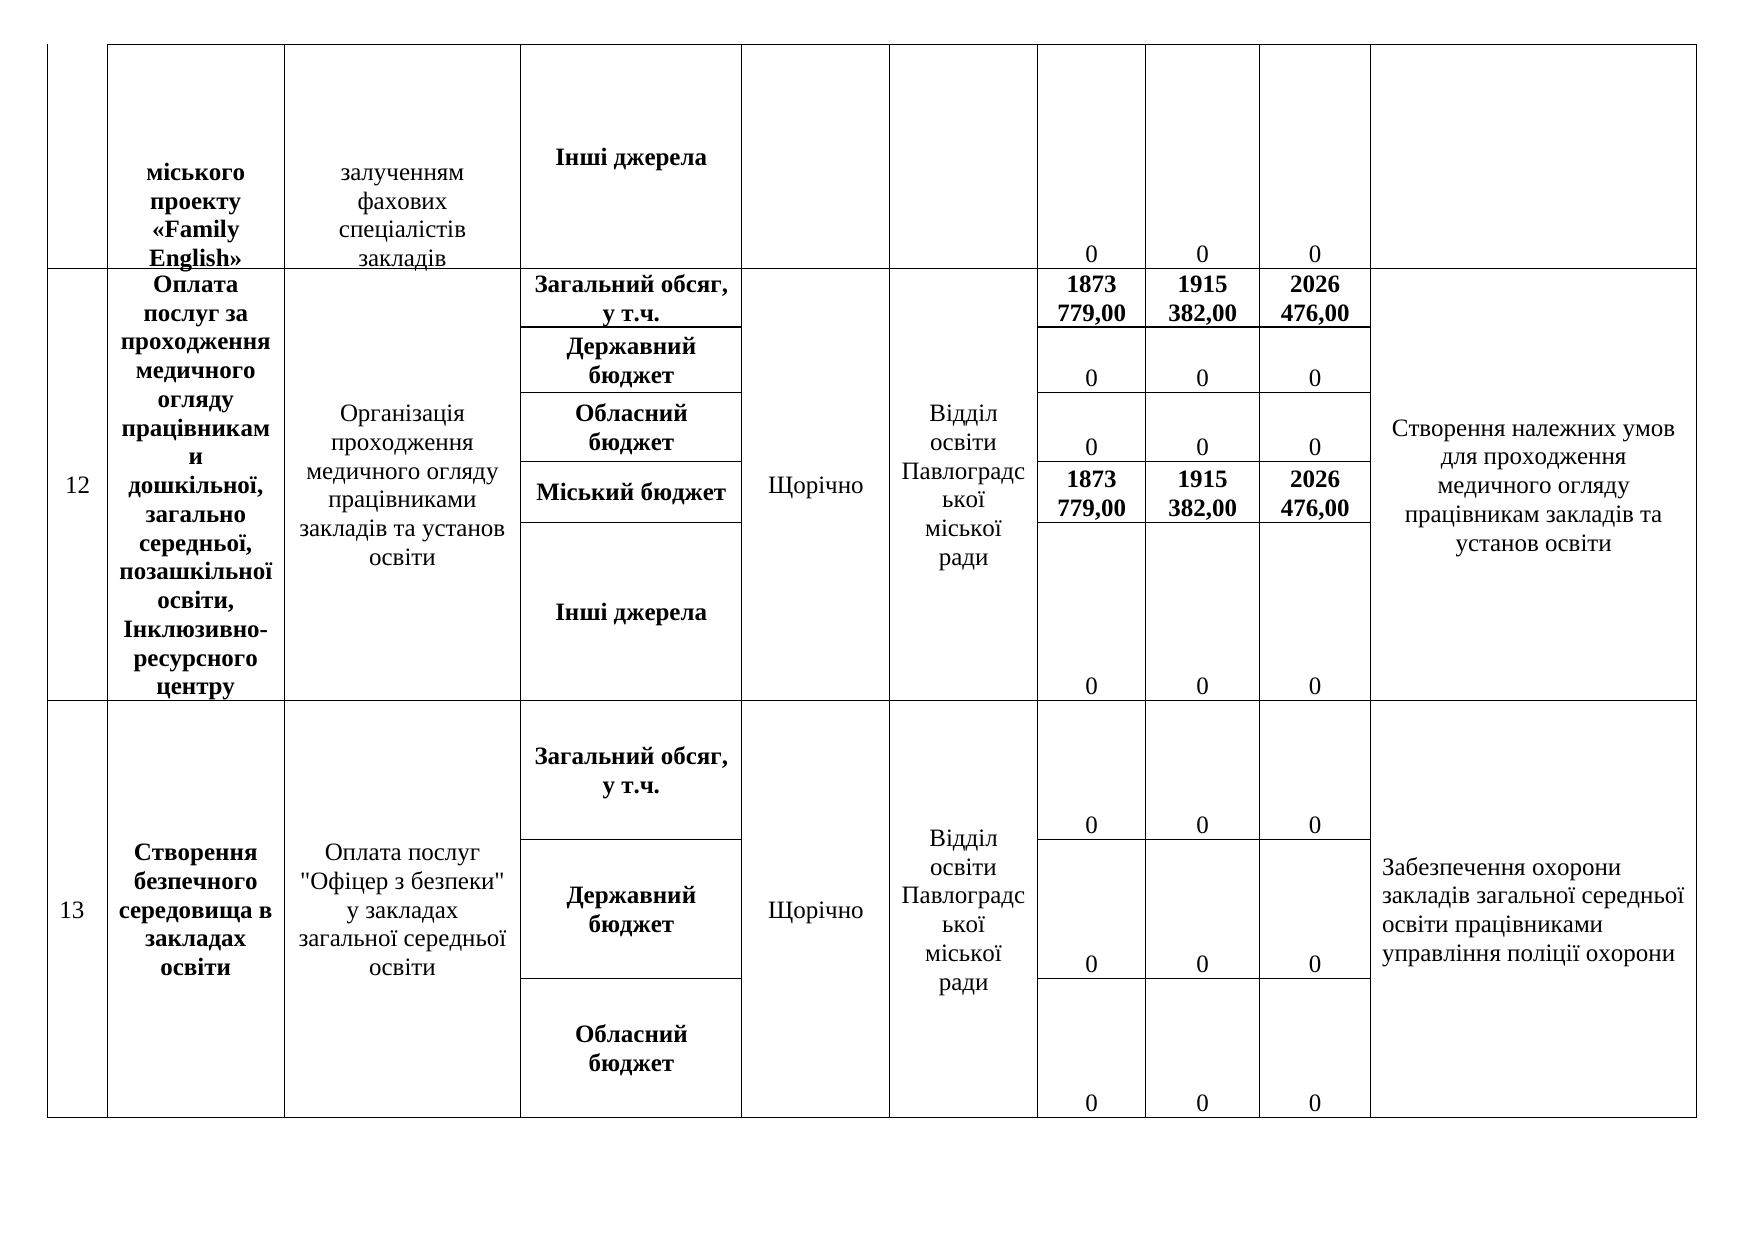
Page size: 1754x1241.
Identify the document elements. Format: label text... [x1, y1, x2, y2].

table_cell 0 [1260, 701, 1370, 839]
table_cell 0 [1038, 701, 1145, 839]
table_cell 12 [48, 269, 107, 700]
table_cell Інші джерела [521, 523, 741, 700]
table_cell 0 [1260, 840, 1370, 978]
table_cell 1873 779,00 [1038, 269, 1145, 326]
table_cell 0 [1260, 979, 1370, 1117]
table_cell 0 [1038, 393, 1145, 461]
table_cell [890, 269, 1037, 700]
table_cell 0 [1038, 45, 1145, 268]
table_cell 0 [1038, 979, 1145, 1117]
table_cell 0 [1146, 840, 1259, 978]
table_cell 1873 779,00 [1038, 462, 1145, 522]
table_cell 0 [1260, 45, 1370, 268]
table_cell 0 [1146, 523, 1259, 700]
table_cell Загальний обсяг, у т.ч. [521, 269, 741, 326]
table_cell Загальний обсяг, у т.ч. [521, 701, 741, 839]
table_cell 0 [1146, 701, 1259, 839]
table_cell 0 [1260, 523, 1370, 700]
table_cell Створення безпечного середовища в закладах освіти [108, 701, 284, 1117]
table_cell Обласний бюджет [521, 979, 741, 1117]
table_cell 1915 382,00 [1146, 269, 1259, 326]
table_cell 0 [1038, 328, 1145, 392]
table_cell 0 [1260, 393, 1370, 461]
table_cell 2026 476,00 [1260, 269, 1370, 326]
table_cell Щорічно [742, 701, 889, 1117]
table_cell Обласний бюджет [521, 393, 741, 461]
table_cell 0 [1146, 393, 1259, 461]
table_cell 1915 382,00 [1146, 462, 1259, 522]
table_cell Оплата послуг за проходження медичного огляду працівниками дошкільної, загально середньої, позашкільної освіти, Інклюзивно-ресурсного центру [108, 269, 284, 700]
table_cell Організація проходження медичного огляду працівниками закладів та установ освіти [285, 269, 520, 700]
table_cell 2026 476,00 [1260, 462, 1370, 522]
table_cell 0 [1146, 979, 1259, 1117]
table_cell Міський бюджет [521, 462, 741, 522]
table_cell 13 [48, 701, 107, 1117]
table_cell Щорічно [742, 269, 889, 700]
table_cell Інші джерела [521, 45, 741, 268]
table_cell Створення належних умов для проходження медичного огляду працівникам закладів та установ освіти [1371, 269, 1696, 700]
table_cell 0 [1146, 328, 1259, 392]
table_cell 0 [1038, 840, 1145, 978]
table_cell Відділ освіти Павлоградської міської ради [890, 701, 1037, 1117]
table_cell 0 [1038, 523, 1145, 700]
table_cell 0 [1146, 45, 1259, 268]
table_cell Оплата послуг "Офіцер з безпеки" у закладах загальної середньої освіти [285, 701, 520, 1117]
table_cell Державний бюджет [521, 328, 741, 392]
table_cell Державний бюджет [521, 840, 741, 978]
table_cell 0 [1260, 328, 1370, 392]
table_cell Забезпечення охорони закладів загальної середньої освіти працівниками управління поліції охорони [1371, 701, 1696, 1117]
